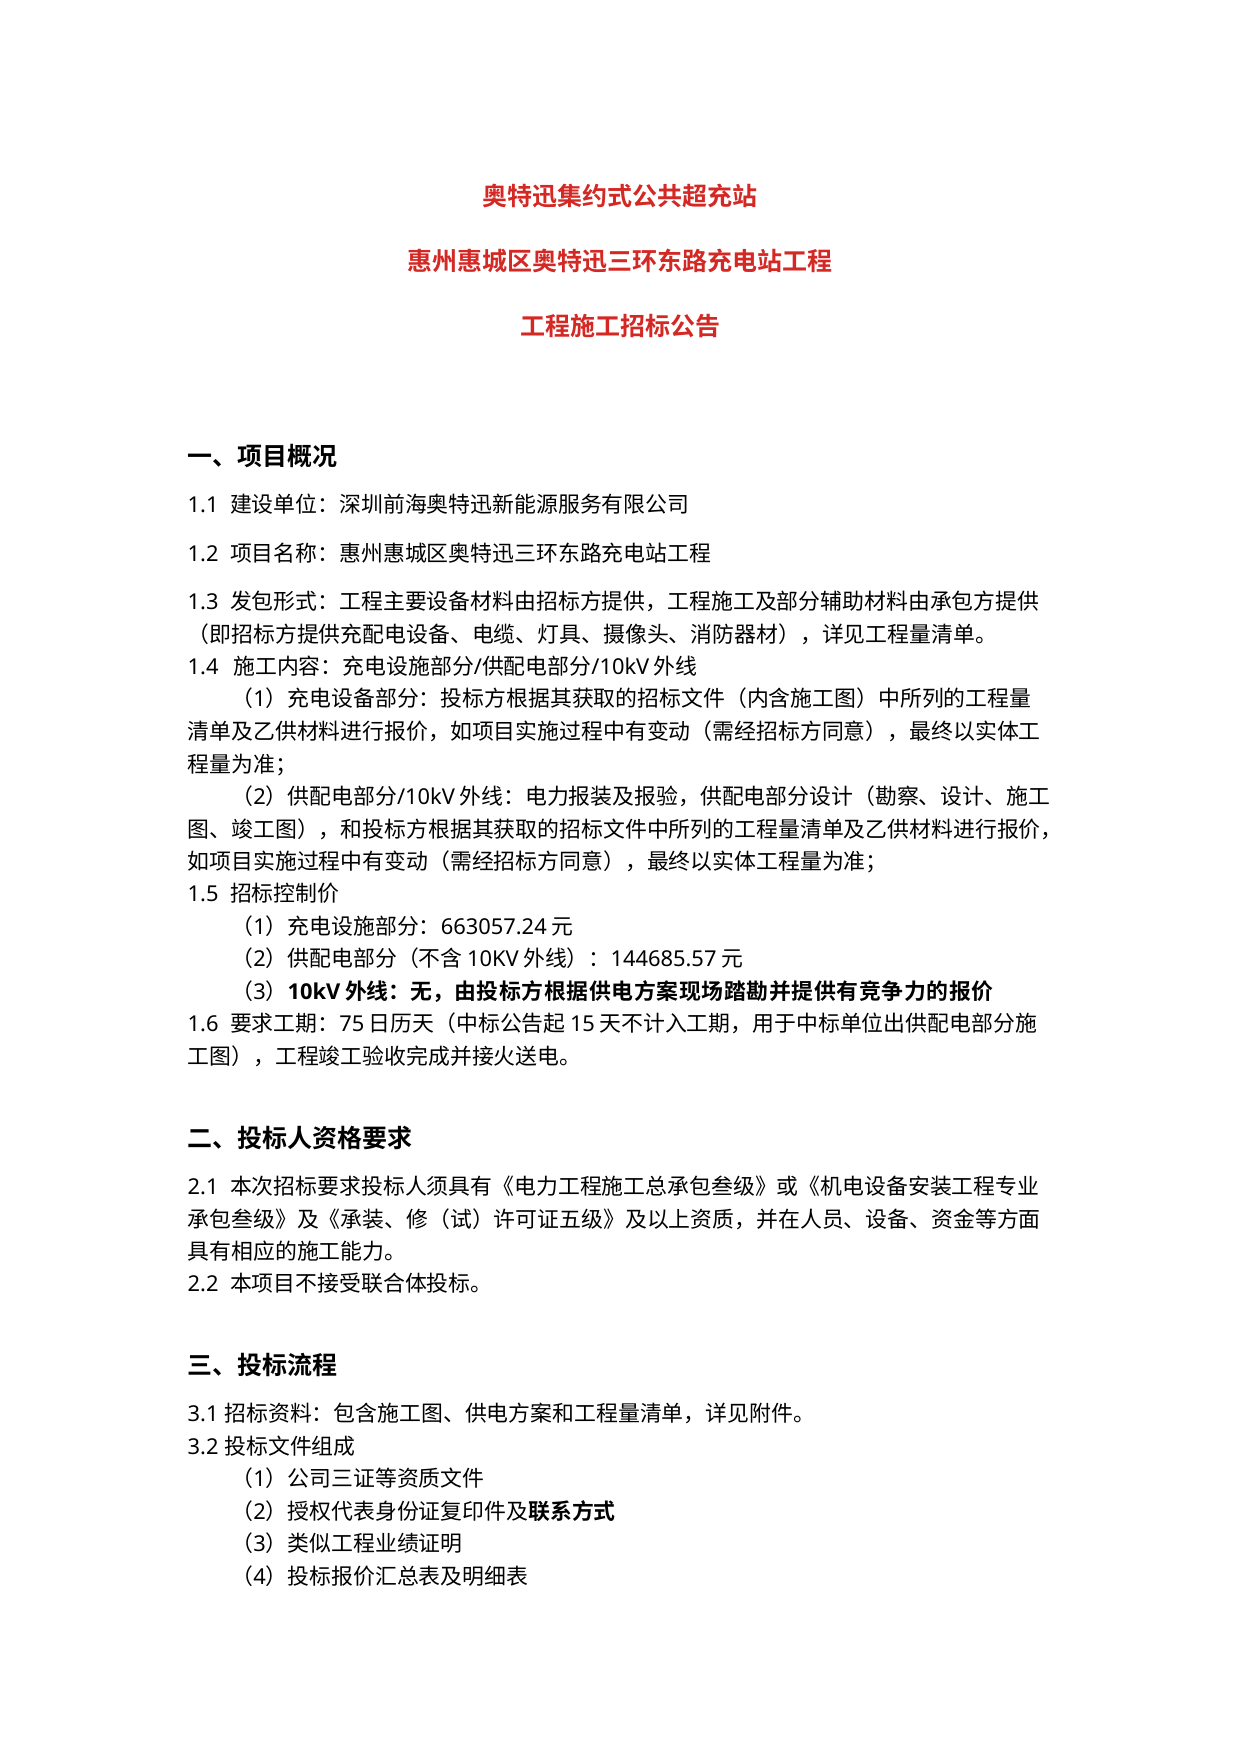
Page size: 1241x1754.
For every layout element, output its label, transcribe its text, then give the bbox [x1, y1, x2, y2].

text 1.6 要求工期：75日历天（中标公告起15天不计入工期，用于中标单位出供配电部分施工图），工程竣工验收完成并接火送电。 [187, 1006, 1053, 1071]
text 2.1 本次招标要求投标人须具有《电力工程施工总承包叁级》或《机电设备安装工程专业承包叁级》及《承装、修（试）许可证五级》及以上资质，并在人员、设备、资金等方面具有相应的施工能力。 [187, 1169, 1053, 1266]
text 惠州惠城区奥特迅三环东路充电站工程 [187, 227, 1053, 292]
text 1.2 项目名称：惠州惠城区奥特迅三环东路充电站工程 [187, 535, 1053, 568]
text 3.1 招标资料：包含施工图、供电方案和工程量清单，详见附件。 [187, 1396, 1053, 1429]
text 3.2 投标文件组成 [187, 1429, 1053, 1461]
text 三、投标流程 [187, 1331, 1053, 1396]
text （1）公司三证等资质文件 [187, 1461, 1053, 1494]
text 1.5 招标控制价 [187, 876, 1053, 909]
text （4）投标报价汇总表及明细表 [187, 1559, 1053, 1591]
text （3）类似工程业绩证明 [187, 1526, 1053, 1559]
text 奥特迅集约式公共超充站 [187, 162, 1053, 227]
text （2）授权代表身份证复印件及联系方式 [187, 1494, 1053, 1526]
text （2）供配电部分（不含10KV外线）：144685.57元 [187, 941, 1053, 974]
text 一、项目概况 [187, 422, 1053, 487]
text 1.4 施工内容：充电设施部分/供配电部分/10kV外线 [187, 649, 1053, 681]
text 二、投标人资格要求 [187, 1104, 1053, 1169]
text （1）充电设备部分：投标方根据其获取的招标文件（内含施工图）中所列的工程量清单及乙供材料进行报价，如项目实施过程中有变动（需经招标方同意），最终以实体工程量为准； [187, 681, 1053, 779]
text 2.2 本项目不接受联合体投标。 [187, 1266, 1053, 1299]
text （1）充电设施部分：663057.24元 [187, 909, 1053, 941]
text （3）10kV外线：无，由投标方根据供电方案现场踏勘并提供有竞争力的报价 [187, 974, 1053, 1006]
text （2）供配电部分/10kV外线：电力报装及报验，供配电部分设计（勘察、设计、施工图、竣工图），和投标方根据其获取的招标文件中所列的工程量清单及乙供材料进行报价，如项目实施过程中有变动（需经招标方同意），最终以实体工程量为准； [187, 779, 1053, 876]
text 1.3 发包形式：工程主要设备材料由招标方提供，工程施工及部分辅助材料由承包方提供（即招标方提供充配电设备、电缆、灯具、摄像头、消防器材），详见工程量清单。 [187, 584, 1053, 649]
text 1.1 建设单位：深圳前海奥特迅新能源服务有限公司 [187, 487, 1053, 519]
text 工程施工招标公告 [187, 292, 1053, 357]
